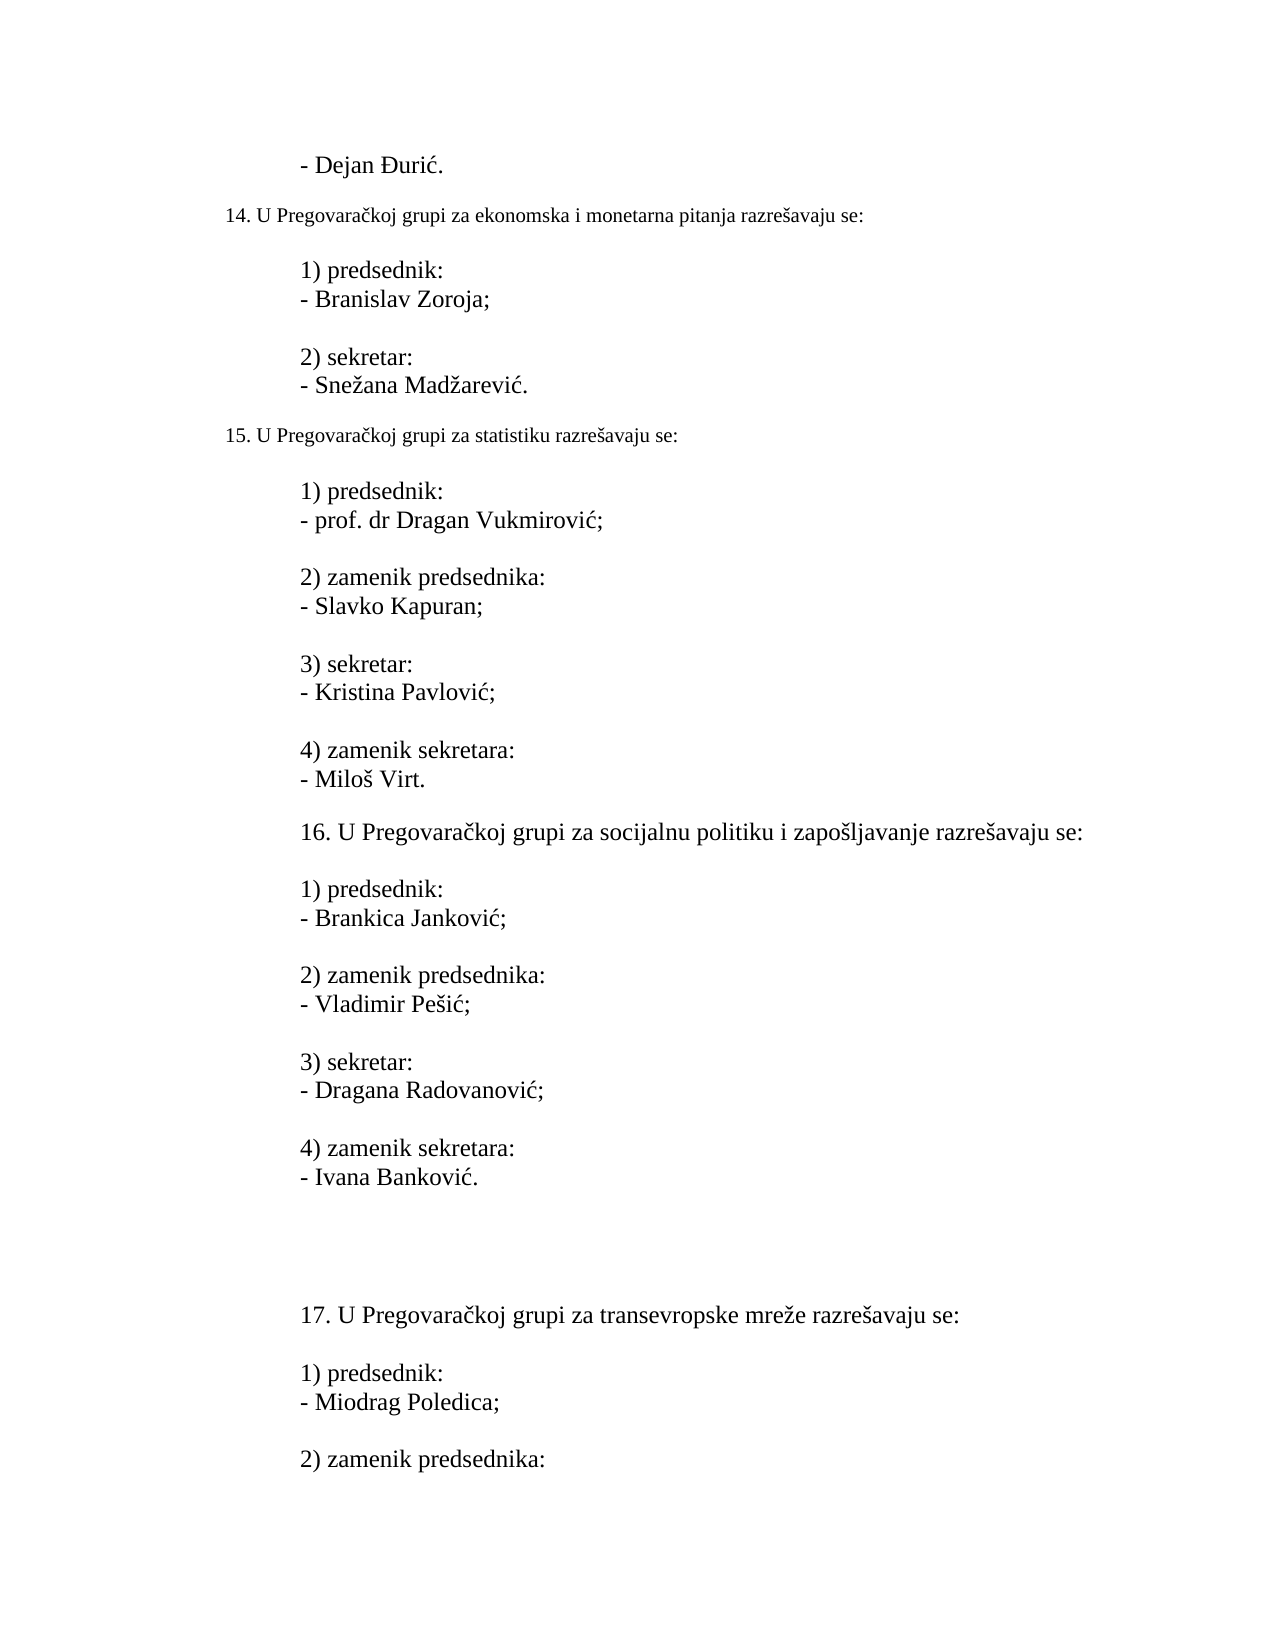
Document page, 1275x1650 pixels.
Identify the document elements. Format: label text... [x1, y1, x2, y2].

list - Branislav Zoroja; [150, 284, 1125, 313]
list - Brankica Janković; [150, 903, 1125, 932]
list - Miodrag Poledica; [150, 1387, 1125, 1416]
list - prof. dr Dragan Vukmirović; [150, 505, 1125, 534]
list - Snežana Madžarević. [150, 371, 1125, 399]
list 1) predsednik: [150, 1358, 1125, 1387]
list 2) sekretar: [150, 342, 1125, 371]
list 4) zamenik sekretara: [150, 735, 1125, 764]
list 3) sekretar: [150, 649, 1125, 677]
list - Dragana Radovanović; [150, 1075, 1125, 1104]
list 2) zamenik predsednika: [150, 562, 1125, 591]
list 17. U Pregovaračkoj grupi za transevropske mreže razrešavaju se: [150, 1301, 1125, 1329]
list - Miloš Virt. [150, 764, 1125, 792]
text 14. U Pregovaračkoj grupi za ekonomska i monetarna pitanja razrešavaju se: [150, 203, 1125, 227]
list 1) predsednik: [150, 874, 1125, 903]
list 2) zamenik predsednika: [150, 960, 1125, 989]
text 15. U Pregovaračkoj grupi za statistiku razrešavaju se: [150, 423, 1125, 447]
list 1) predsednik: [150, 476, 1125, 505]
list - Kristina Pavlović; [150, 677, 1125, 706]
list 1) predsednik: [150, 256, 1125, 284]
list 3) sekretar: [150, 1047, 1125, 1075]
list - Vladimir Pešić; [150, 989, 1125, 1018]
list 2) zamenik predsednika: [150, 1444, 1125, 1473]
list - Ivana Banković. [150, 1162, 1125, 1190]
list 16. U Pregovaračkoj grupi za socijalnu politiku i zapošljavanje razrešavaju se: [150, 817, 1125, 845]
list - Dejan Đurić. [150, 150, 1125, 179]
list 4) zamenik sekretara: [150, 1133, 1125, 1162]
list - Slavko Kapuran; [150, 591, 1125, 620]
